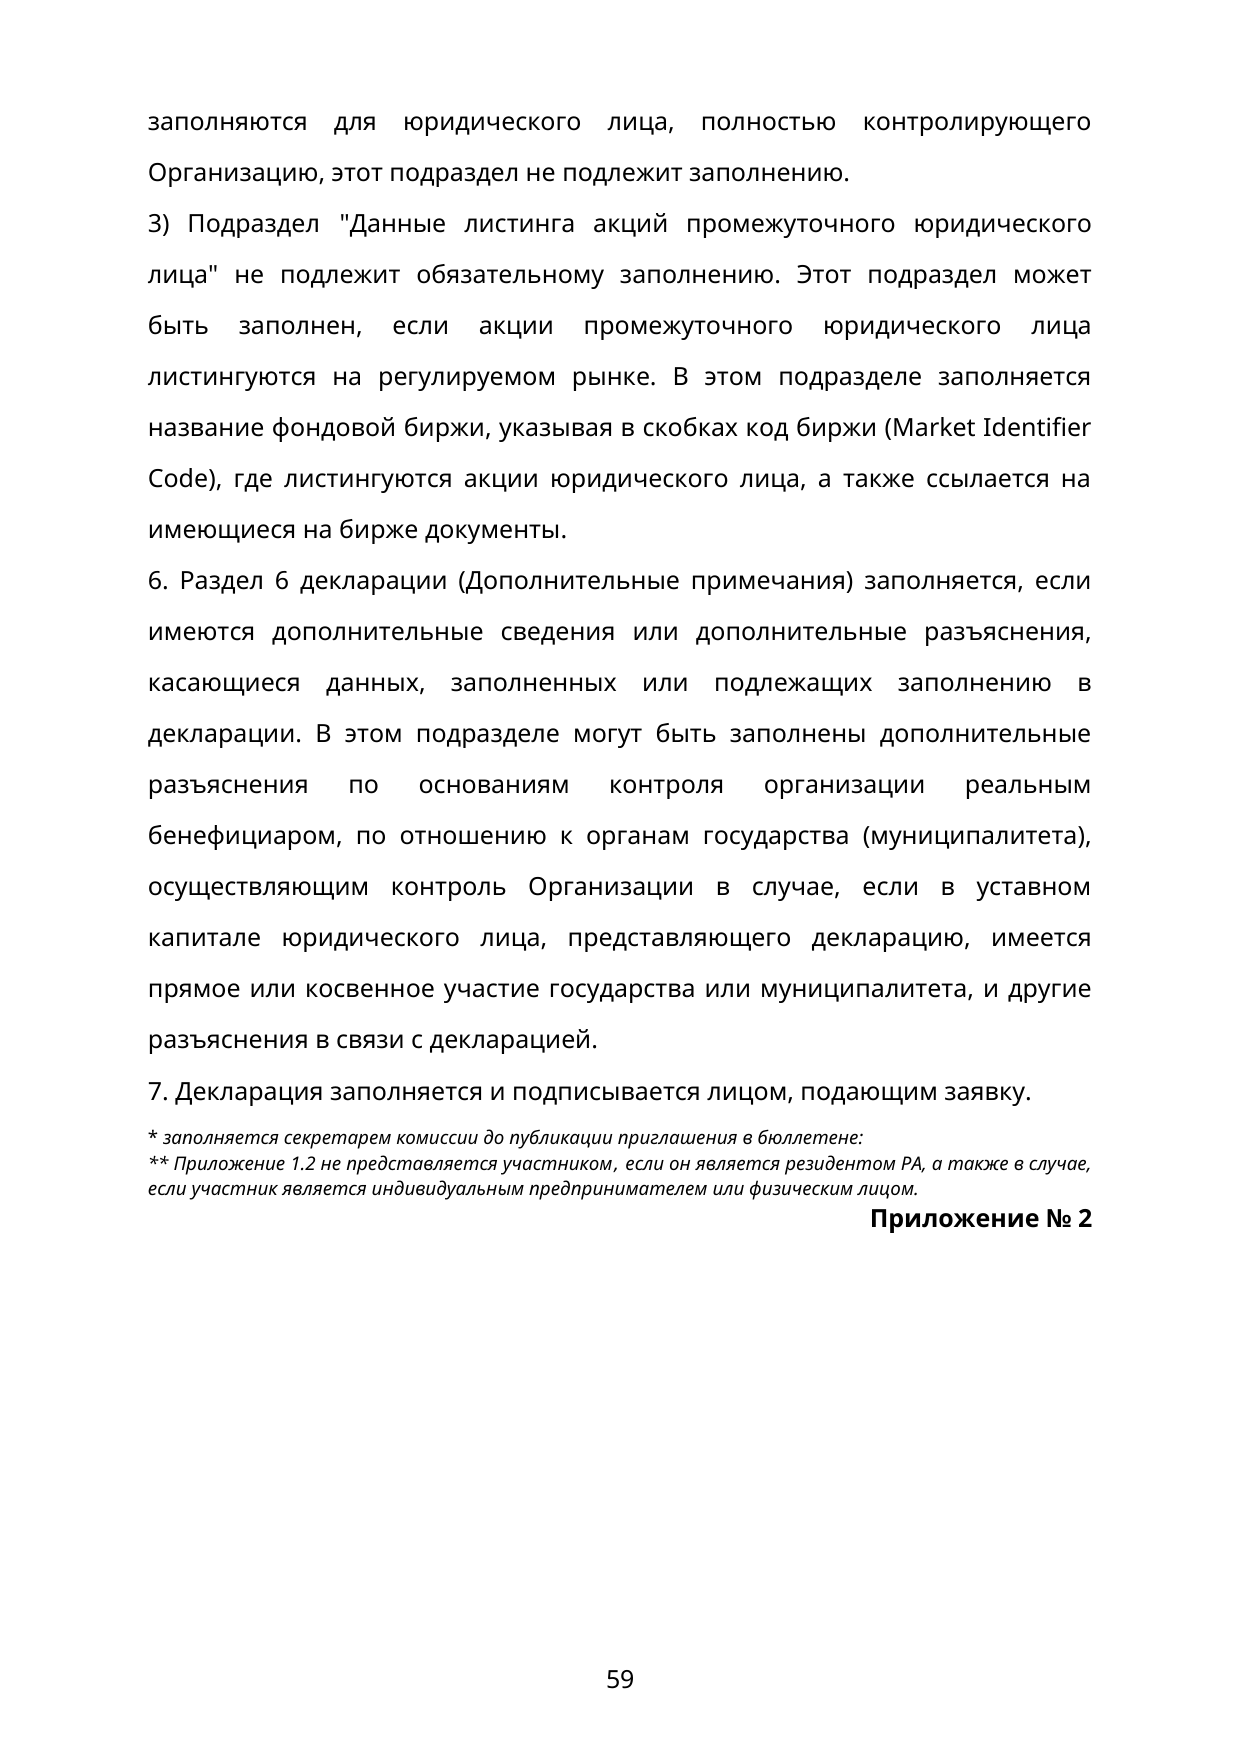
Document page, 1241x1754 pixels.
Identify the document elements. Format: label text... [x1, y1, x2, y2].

text Приложение № 2 [148, 1201, 1092, 1235]
text ** Приложение 1.2 не представляется участником, если он является резидентом РА, а также в случае, если участник является индивидуальным предпринимателем или физическим лицом. [148, 1150, 1092, 1201]
text 6. Раздел 6 декларации (Дополнительные примечания) заполняется, если имеются дополнительные сведения или дополнительные разъяснения, касающиеся данных, заполненных или подлежащих заполнению в декларации. В этом подразделе могут быть заполнены дополнительные разъяснения по основаниям контроля организации реальным бенефициаром, по отношению к органам государства (муниципалитета), осуществляющим контроль Организации в случае, если в уставном капитале юридического лица, представляющего декларацию, имеется прямое или косвенное участие государства или муниципалитета, и другие разъяснения в связи с декларацией. [148, 563, 1092, 1056]
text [148, 103, 1092, 188]
text 3) Подраздел "Данные листинга акций промежуточного юридического лица" не подлежит обязательному заполнению. Этот подраздел может быть заполнен, если акции промежуточного юридического лица листингуются на регулируемом рынке. В этом подразделе заполняется название фондовой биржи, указывая в скобках код биржи (Market Identifier Code), где листингуются акции юридического лица, а также ссылается на имеющиеся на бирже документы. [148, 206, 1092, 546]
text * заполняется секретарем комиссии до публикации приглашения в бюллетене: [148, 1124, 1092, 1150]
text 7. Декларация заполняется и подписывается лицом, подающим заявку. [148, 1073, 1092, 1107]
